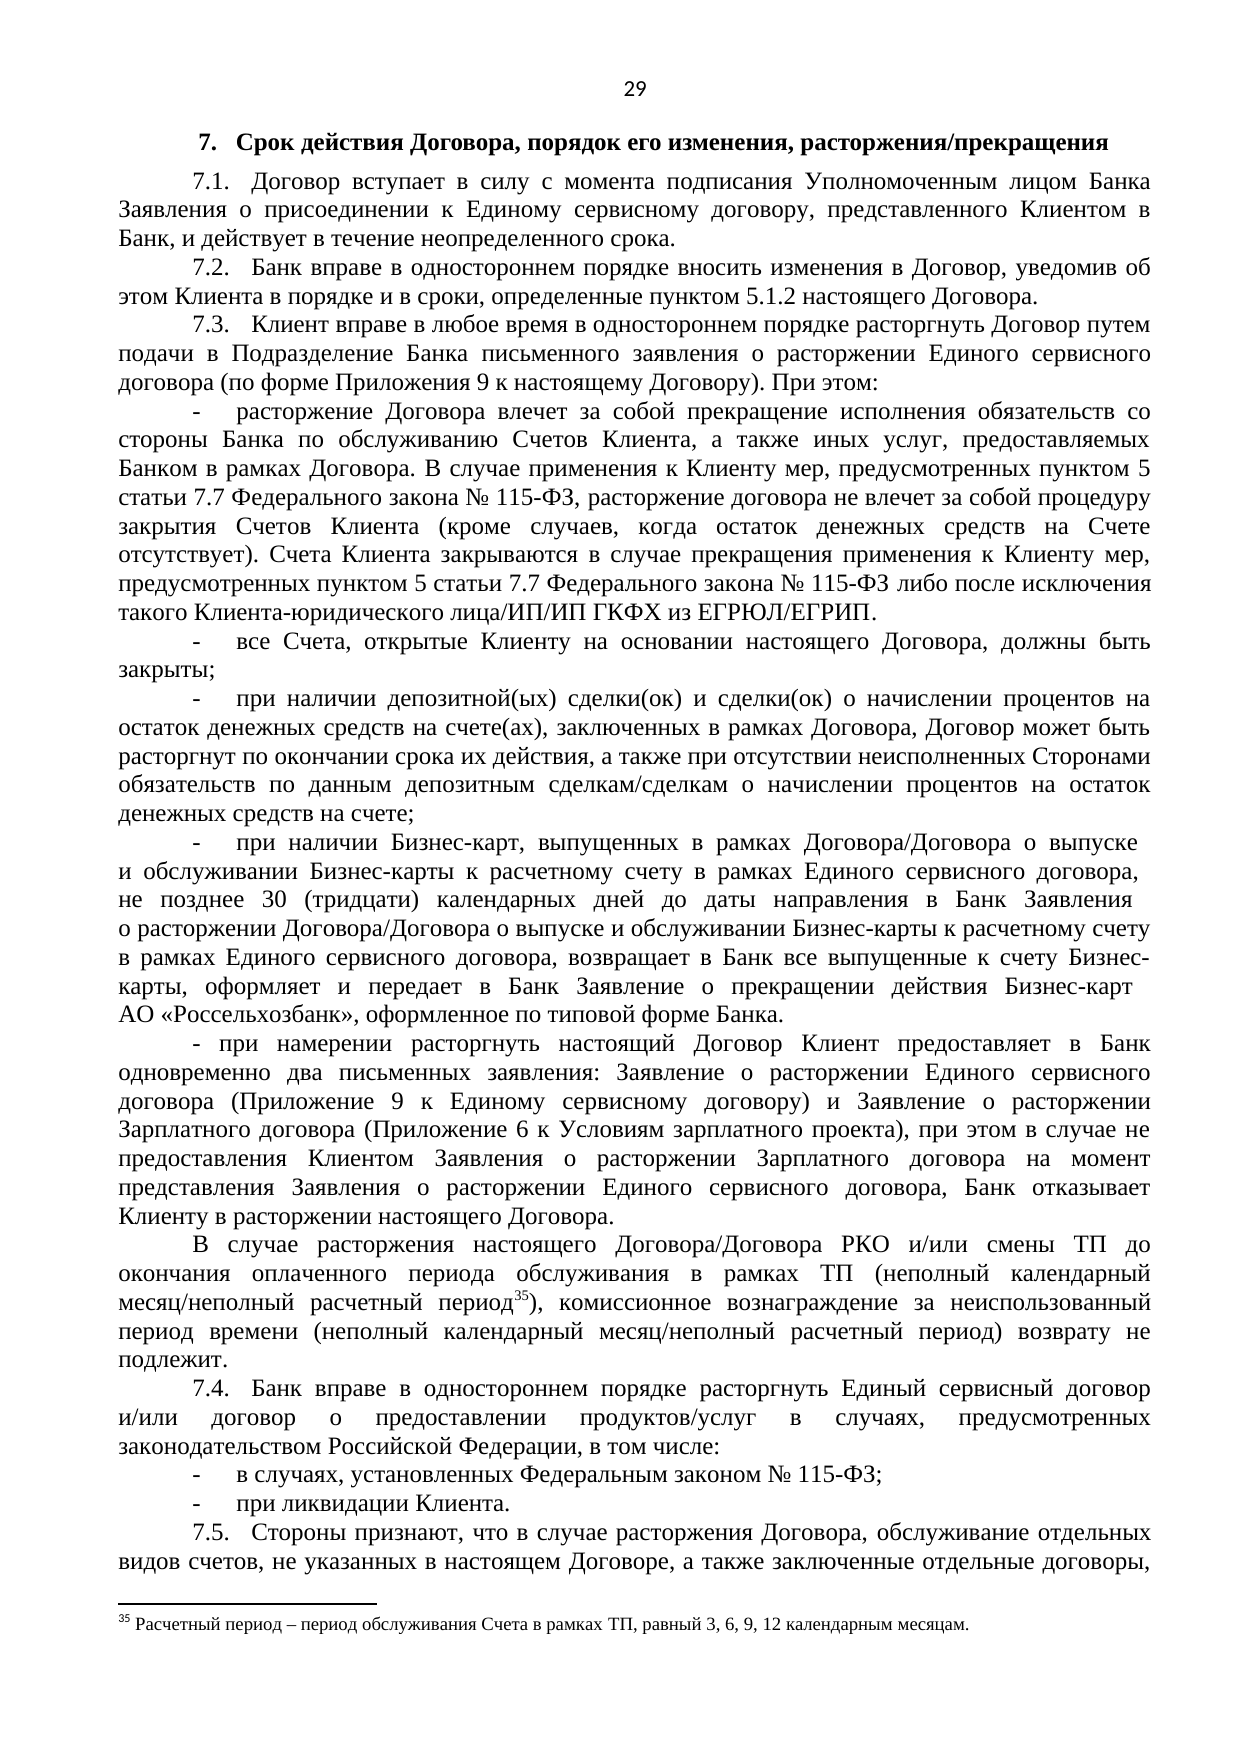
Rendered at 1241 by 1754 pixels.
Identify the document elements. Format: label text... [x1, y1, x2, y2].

text 7.3. Клиент вправе в любое время в одностороннем порядке расторгнуть Договор путем подачи в Подразделение Банка письменного заявления о расторжении Единого сервисного договора (по форме Приложения 9 к настоящему Договору). При этом: [118, 309, 1152, 396]
subtitle Срок действия Договора, порядок его изменения, расторжения/прекращения [156, 127, 1152, 155]
text 7.2. Банк вправе в одностороннем порядке вносить изменения в Договор, уведомив об этом Клиента в порядке и в сроки, определенные пунктом 5.1.2 настоящего Договора. [118, 252, 1152, 309]
text В случае расторжения настоящего Договора/Договора РКО и/или смены ТП до окончания оплаченного периода обслуживания в рамках ТП (неполный календарный месяц/неполный расчетный период), комиссионное вознаграждение за неиспользованный период времени (неполный календарный месяц/неполный расчетный период) возврату не подлежит. [118, 1229, 1152, 1373]
text 7.1. Договор вступает в силу с момента подписания Уполномоченным лицом Банка Заявления о присоединении к Единому сервисному договору, представленного Клиентом в Банк, и действует в течение неопределенного срока. [118, 166, 1152, 252]
text - при наличии депозитной(ых) сделки(ок) и сделки(ок) о начислении процентов на остаток денежных средств на счете(ах), заключенных в рамках Договора, Договор может быть расторгнут по окончании срока их действия, а также при отсутствии неисполненных Сторонами обязательств по данным депозитным сделкам/сделкам о начислении процентов на остаток денежных средств на счете; [118, 683, 1152, 827]
text - в случаях, установленных Федеральным законом № 115-ФЗ; [118, 1459, 1152, 1488]
text - при ликвидации Клиента. [118, 1488, 1152, 1517]
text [118, 1517, 1152, 1574]
text - при намерении расторгнуть настоящий Договор Клиент предоставляет в Банк одновременно два письменных заявления: Заявление о расторжении Единого сервисного договора (Приложение 9 к Единому сервисному договору) и Заявление о расторжении Зарплатного договора (Приложение 6 к Условиям зарплатного проекта), при этом в случае не предоставления Клиентом Заявления о расторжении Зарплатного договора на момент представления Заявления о расторжении Единого сервисного договора, Банк отказывает Клиенту в расторжении настоящего Договора. [118, 1028, 1152, 1229]
text - расторжение Договора влечет за собой прекращение исполнения обязательств со стороны Банка по обслуживанию Счетов Клиента, а также иных услуг, предоставляемых Банком в рамках Договора. В случае применения к Клиенту мер, предусмотренных пунктом 5 статьи 7.7 Федерального закона № 115-ФЗ, расторжение договора не влечет за собой процедуру закрытия Счетов Клиента (кроме случаев, когда остаток денежных средств на Счете отсутствует). Счета Клиента закрываются в случае прекращения применения к Клиенту мер, предусмотренных пунктом 5 статьи 7.7 Федерального закона № 115-ФЗ либо после исключения такого Клиента-юридического лица/ИП/ИП ГКФХ из ЕГРЮЛ/ЕГРИП. [118, 396, 1152, 626]
text - при наличии Бизнес-карт, выпущенных в рамках Договора/Договора о выпуске и обслуживании Бизнес-карты к расчетному счету в рамках Единого сервисного договора, не позднее 30 (тридцати) календарных дней до даты направления в Банк Заявления о расторжении Договора/Договора о выпуске и обслуживании Бизнес-карты к расчетному счету в рамках Единого сервисного договора, возвращает в Банк все выпущенные к счету Бизнес-карты, оформляет и передает в Банк Заявление о прекращении действия Бизнес-карт АО «Россельхозбанк», оформленное по типовой форме Банка. [118, 827, 1152, 1028]
text 7.4. Банк вправе в одностороннем порядке расторгнуть Единый сервисный договор и/или договор о предоставлении продуктов/услуг в случаях, предусмотренных законодательством Российской Федерации, в том числе: [118, 1373, 1152, 1459]
text - все Счета, открытые Клиенту на основании настоящего Договора, должны быть закрыты; [118, 626, 1152, 683]
